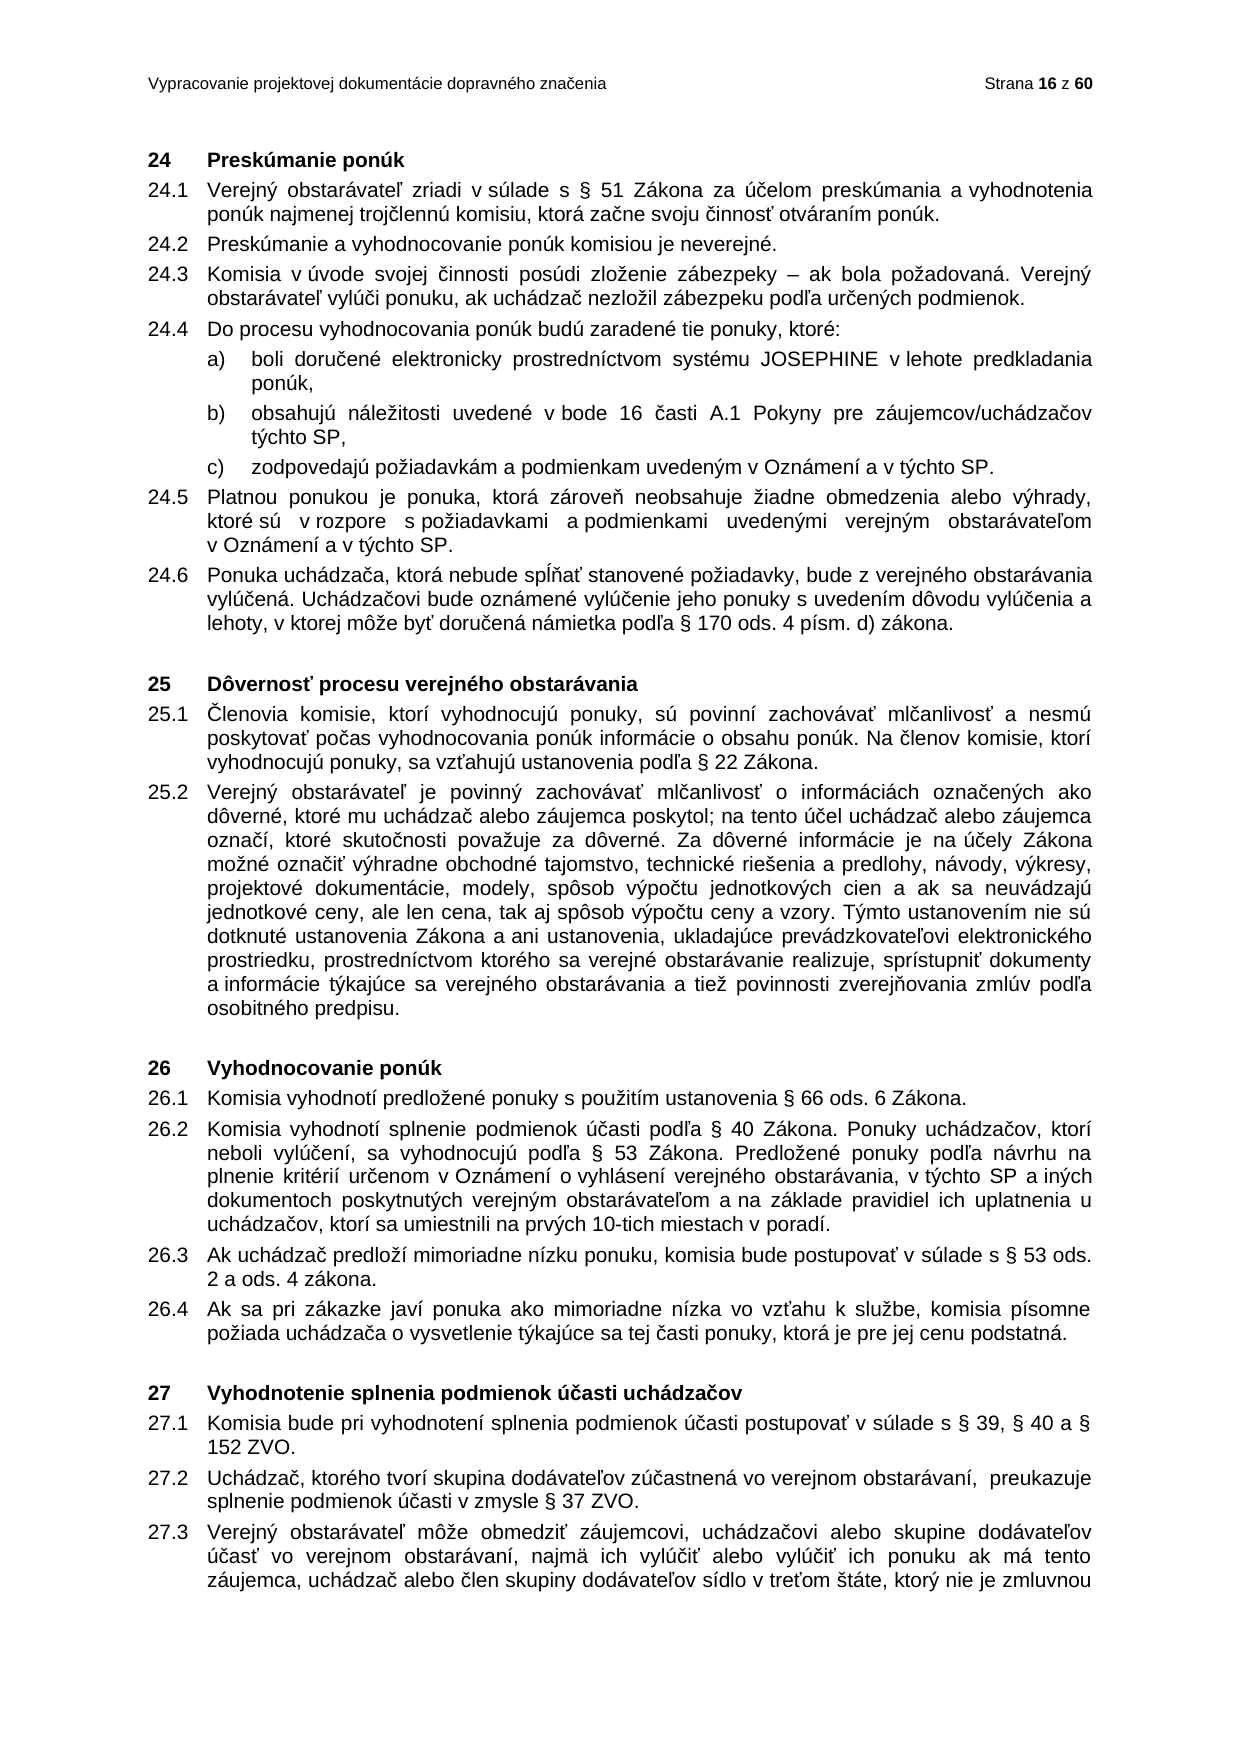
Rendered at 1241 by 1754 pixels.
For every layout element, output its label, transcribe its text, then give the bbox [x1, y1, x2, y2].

list Ak uchádzač predloží mimoriadne nízku ponuku, komisia bude postupovať v súlade s § 53 ods. 2 a ods. 4 zákona. [148, 1242, 1092, 1290]
list Verejný obstarávateľ zriadi v súlade s § 51 Zákona za účelom preskúmania a vyhodnotenia ponúk najmenej trojčlennú komisiu, ktorá začne svoju činnosť otváraním ponúk. [148, 178, 1092, 226]
list Vyhodnocovanie ponúk [148, 1056, 1092, 1080]
list Komisia vyhodnotí splnenie podmienok účasti podľa § 40 Zákona. Ponuky uchádzačov, ktorí neboli vylúčení, sa vyhodnocujú podľa § 53 Zákona. Predložené ponuky podľa návrhu na plnenie kritérií určenom v Oznámení o vyhlásení verejného obstarávania, v týchto SP a iných dokumentoch poskytnutých verejným obstarávateľom a na základe pravidiel ich uplatnenia u uchádzačov, ktorí sa umiestnili na prvých 10-tich miestach v poradí. [148, 1116, 1092, 1236]
list Komisia v úvode svojej činnosti posúdi zloženie zábezpeky – ak bola požadovaná. Verejný obstarávateľ vylúči ponuku, ak uchádzač nezložil zábezpeku podľa určených podmienok. [148, 262, 1092, 310]
list Do procesu vyhodnocovania ponúk budú zaradené tie ponuky, ktoré: [148, 316, 1092, 340]
list Ponuka uchádzača, ktorá nebude spĺňať stanovené požiadavky, bude z verejného obstarávania vylúčená. Uchádzačovi bude oznámené vylúčenie jeho ponuky s uvedením dôvodu vylúčenia a lehoty, v ktorej môže byť doručená námietka podľa § 170 ods. 4 písm. d) zákona. [148, 563, 1092, 635]
list Ak sa pri zákazke javí ponuka ako mimoriadne nízka vo vzťahu k službe, komisia písomne požiada uchádzača o vysvetlenie týkajúce sa tej časti ponuky, ktorá je pre jej cenu podstatná. [148, 1297, 1092, 1344]
list zodpovedajú požiadavkám a podmienkam uvedeným v Oznámení a v týchto SP. [207, 455, 1092, 479]
list Preskúmanie a vyhodnocovanie ponúk komisiou je neverejné. [148, 232, 1092, 256]
list Komisia bude pri vyhodnotení splnenia podmienok účasti postupovať v súlade s § 39, § 40 a § 152 ZVO. [148, 1411, 1092, 1459]
list Platnou ponukou je ponuka, ktorá zároveň neobsahuje žiadne obmedzenia alebo výhrady, ktoré sú v rozpore s požiadavkami a podmienkami uvedenými verejným obstarávateľom v Oznámení a v týchto SP. [148, 485, 1092, 557]
list Členovia komisie, ktorí vyhodnocujú ponuky, sú povinní zachovávať mlčanlivosť a nesmú poskytovať počas vyhodnocovania ponúk informácie o obsahu ponúk. Na členov komisie, ktorí vyhodnocujú ponuky, sa vzťahujú ustanovenia podľa § 22 Zákona. [148, 702, 1092, 774]
list Dôvernosť procesu verejného obstarávania [148, 672, 1092, 696]
list Komisia vyhodnotí predložené ponuky s použitím ustanovenia § 66 ods. 6 Zákona. [148, 1086, 1092, 1110]
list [148, 1519, 1092, 1591]
list Uchádzač, ktorého tvorí skupina dodávateľov zúčastnená vo verejnom obstarávaní, preukazuje splnenie podmienok účasti v zmysle § 37 ZVO. [148, 1465, 1092, 1513]
list Vyhodnotenie splnenia podmienok účasti uchádzačov [148, 1381, 1092, 1405]
list Verejný obstarávateľ je povinný zachovávať mlčanlivosť o informáciách označených ako dôverné, ktoré mu uchádzač alebo záujemca poskytol; na tento účel uchádzač alebo záujemca označí, ktoré skutočnosti považuje za dôverné. Za dôverné informácie je na účely Zákona možné označiť výhradne obchodné tajomstvo, technické riešenia a predlohy, návody, výkresy, projektové dokumentácie, modely, spôsob výpočtu jednotkových cien a ak sa neuvádzajú jednotkové ceny, ale len cena, tak aj spôsob výpočtu ceny a vzory. Týmto ustanovením nie sú dotknuté ustanovenia Zákona a ani ustanovenia, ukladajúce prevádzkovateľovi elektronického prostriedku, prostredníctvom ktorého sa verejné obstarávanie realizuje, sprístupniť dokumenty a informácie týkajúce sa verejného obstarávania a tiež povinnosti zverejňovania zmlúv podľa osobitného predpisu. [148, 780, 1092, 1019]
list boli doručené elektronicky prostredníctvom systému JOSEPHINE v lehote predkladania ponúk, [207, 347, 1092, 394]
list Preskúmanie ponúk [148, 148, 1092, 172]
list obsahujú náležitosti uvedené v bode 16 časti A.1 Pokyny pre záujemcov/uchádzačov týchto SP, [207, 401, 1092, 449]
